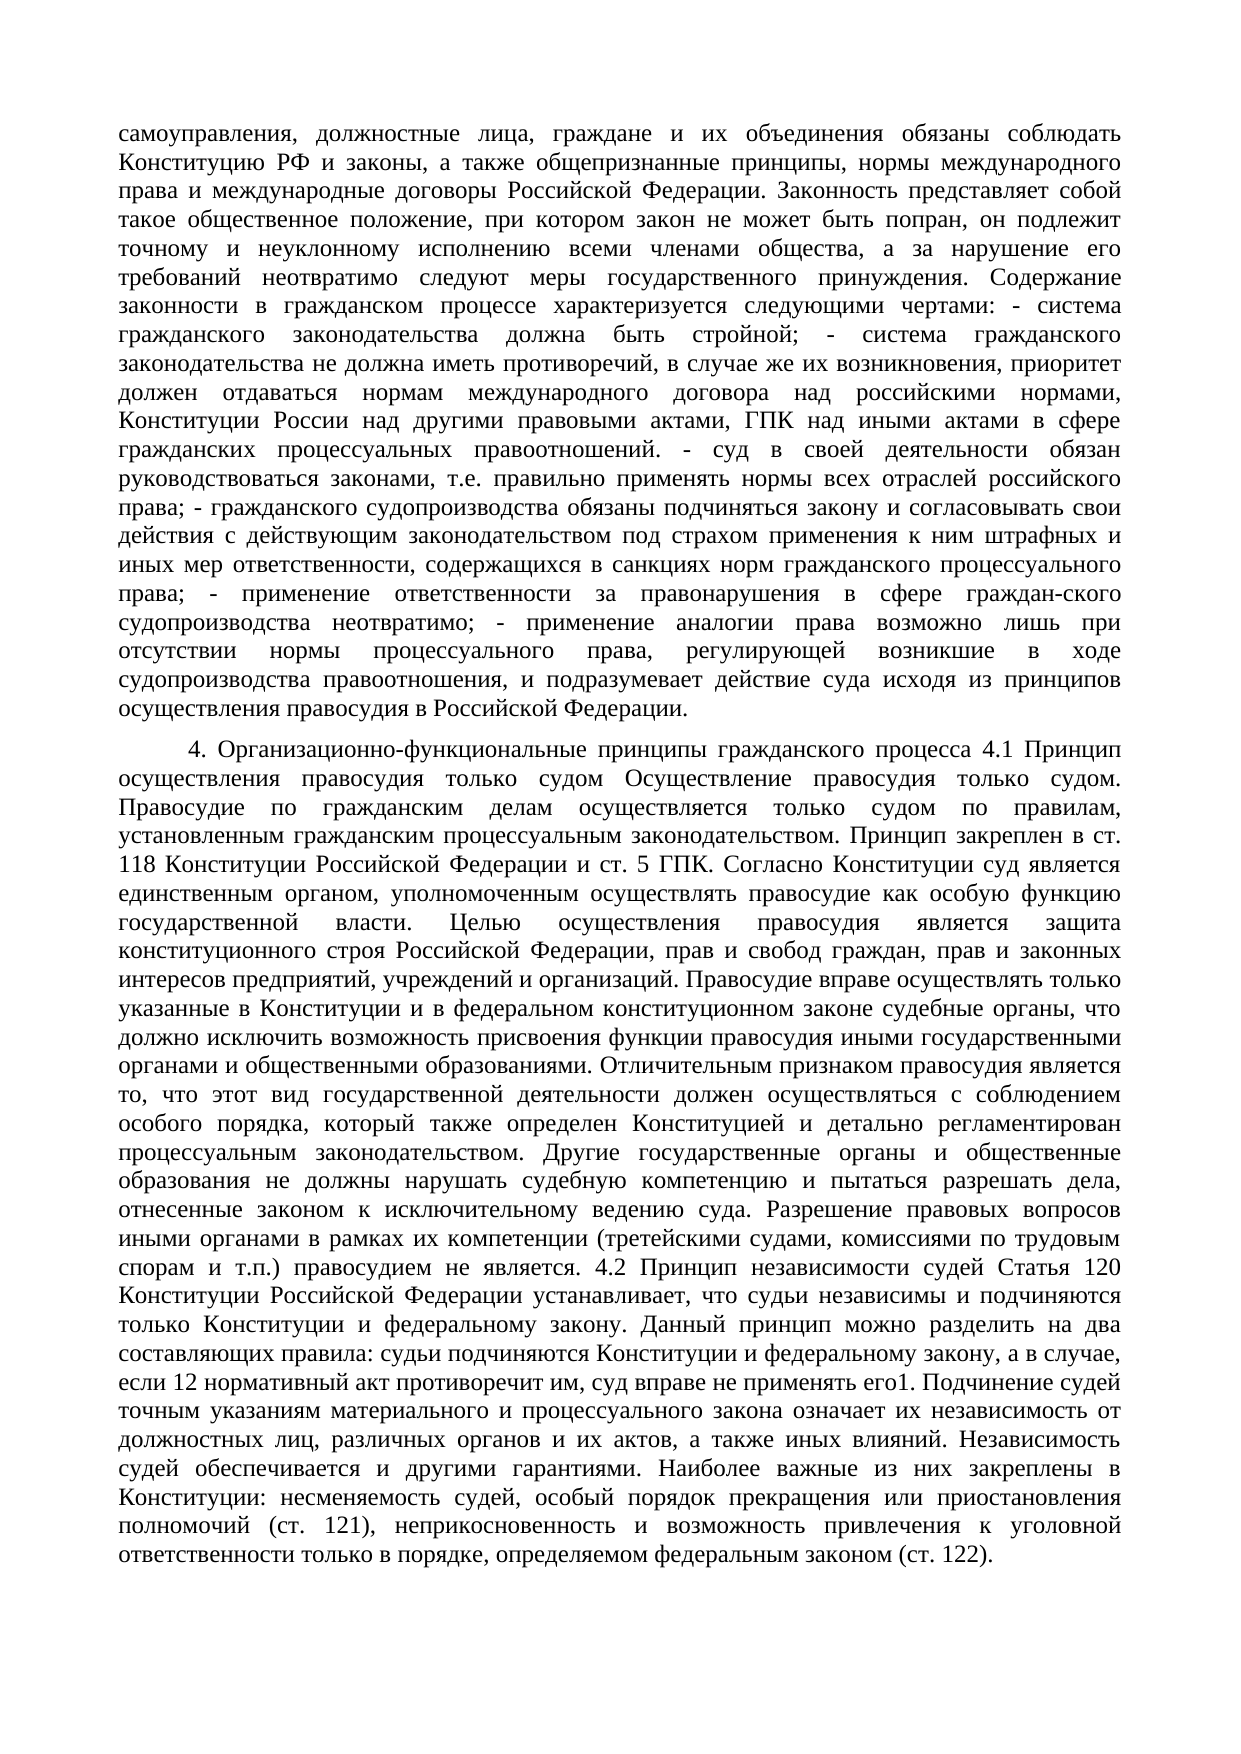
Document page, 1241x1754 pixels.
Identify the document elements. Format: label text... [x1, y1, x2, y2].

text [118, 118, 1122, 722]
text 4. Организационно-функциональные принципы гражданского процесса 4.1 Принцип осуществления правосудия только судом Осуществление правосудия только судом. Правосудие по гражданским делам осуществляется только судом по правилам, установленным гражданским процессуальным законодательством. Принцип закреплен в ст. 118 Конституции Российской Федерации и ст. 5 ГПК. Согласно Конституции суд является единственным органом, уполномоченным осуществлять правосудие как особую функцию государственной власти. Целью осуществления правосудия является защита конституционного строя Российской Федерации, прав и свобод граждан, прав и законных интересов предприятий, учреждений и организаций. Правосудие вправе осуществлять только указанные в Конституции и в федеральном конституционном законе судебные органы, что должно исключить возможность присвоения функции правосудия иными государственными органами и общественными образованиями. Отличительным признаком правосудия является то, что этот вид государственной деятельности должен осуществляться с соблюдением особого порядка, который также определен Конституцией и детально регламентирован процессуальным законодательством. Другие государственные органы и общественные образования не должны нарушать судебную компетенцию и пытаться разрешать дела, отнесенные законом к исключительному ведению суда. Разрешение правовых вопросов иными органами в рамках их компетенции (третейскими судами, комиссиями по трудовым спорам и т.п.) правосудием не является. 4.2 Принцип независимости судей Статья 120 Конституции Российской Федерации устанавливает, что судьи независимы и подчиняются только Конституции и федеральному закону. Данный принцип можно разделить на два составляющих правила: судьи подчиняются Конституции и федеральному закону, а в случае, если 12 нормативный акт противоречит им, суд вправе не применять его1. Подчинение судей точным указаниям материального и процессуального закона означает их независимость от должностных лиц, различных органов и их актов, а также иных влияний. Независимость судей обеспечивается и другими гарантиями. Наиболее важные из них закреплены в Конституции: несменяемость судей, особый порядок прекращения или приостановления полномочий (ст. 121), неприкосновенность и возможность привлечения к уголовной ответственности только в порядке, определяемом федеральным законом (ст. 122). [118, 734, 1122, 1568]
